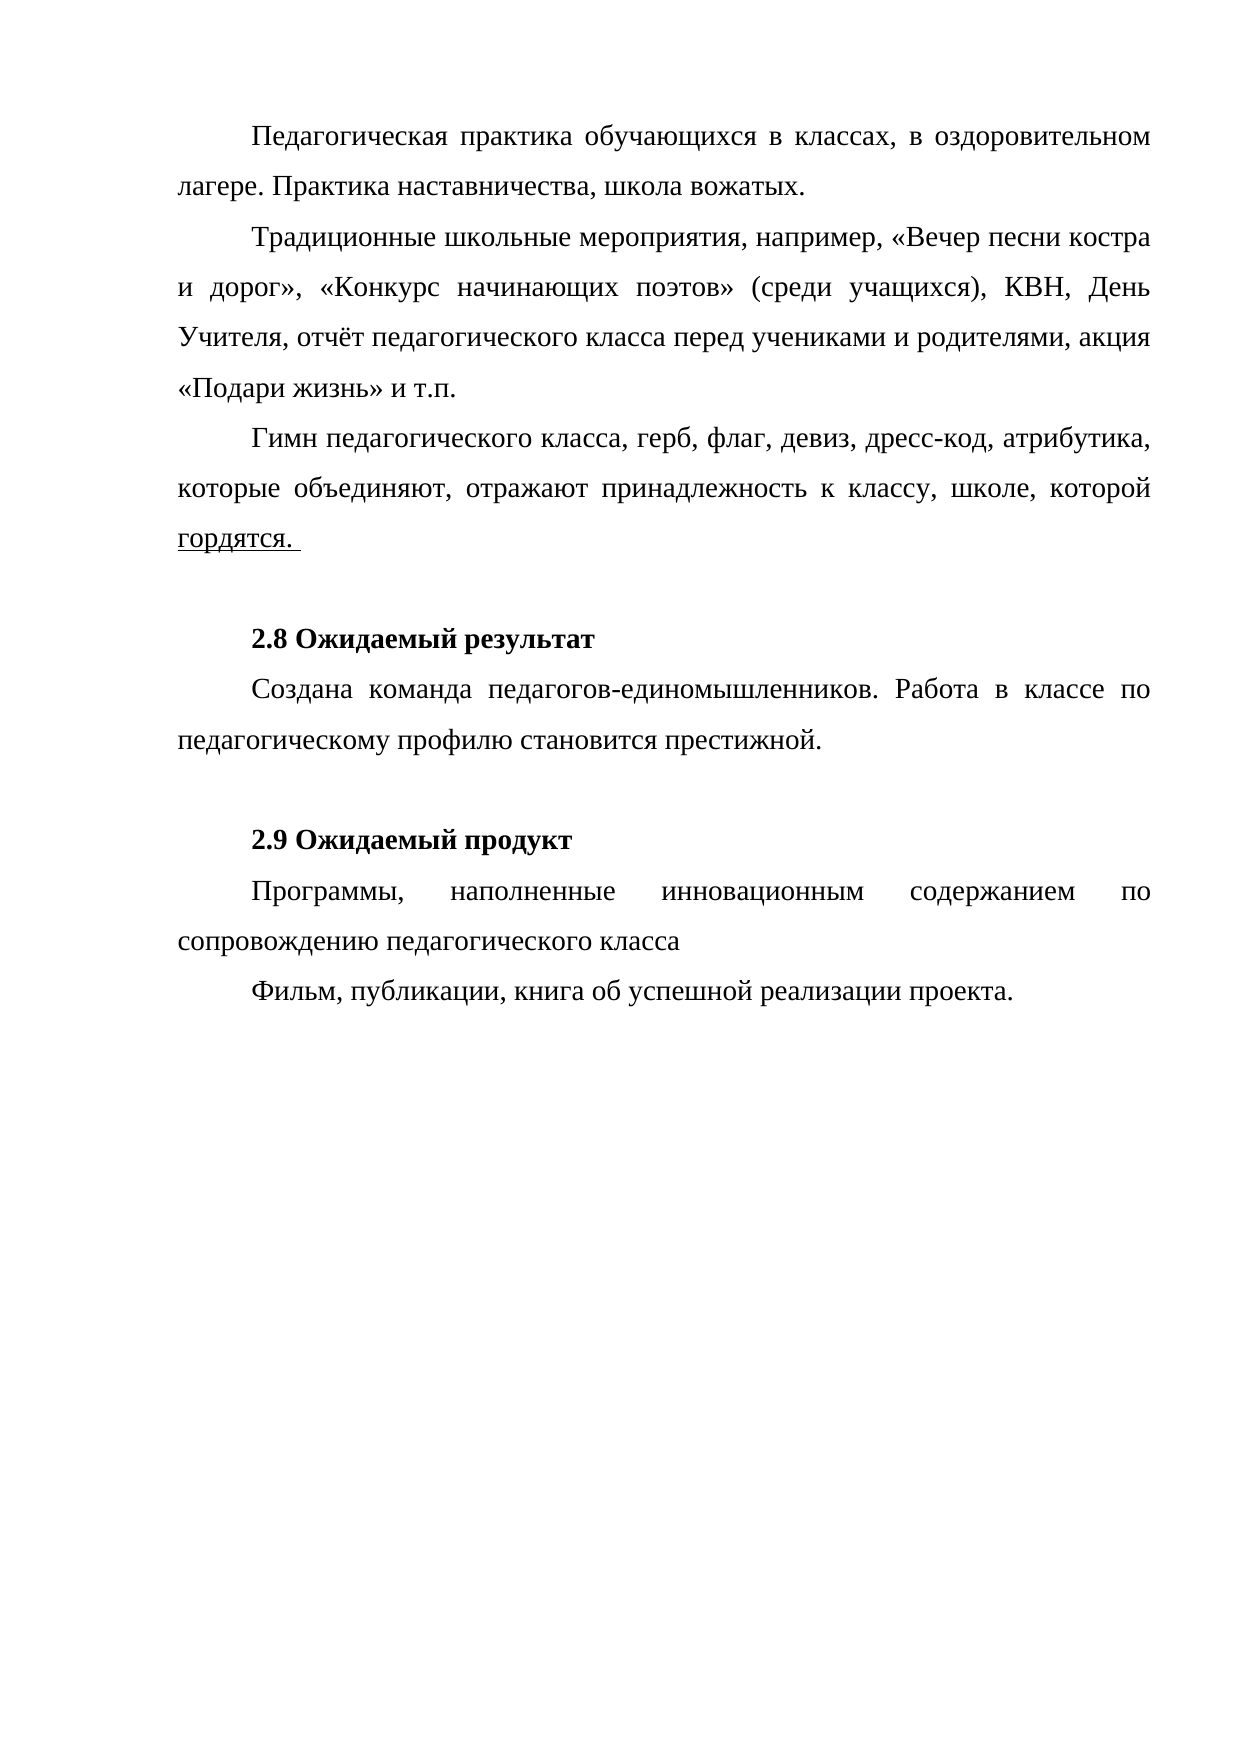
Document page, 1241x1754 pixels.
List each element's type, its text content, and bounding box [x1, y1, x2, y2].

text Традиционные школьные мероприятия, например, «Вечер песни костра и дорог», «Конкурс начинающих поэтов» (среди учащихся), КВН, День Учителя, отчёт педагогического класса перед учениками и родителями, акция «Подари жизнь» и т.п. [177, 219, 1152, 403]
text 2.9 Ожидаемый продукт [177, 822, 1152, 856]
text Создана команда педагогов-единомышленников. Работа в классе по педагогическому профилю становится престижной. [177, 672, 1152, 755]
text Фильм, публикации, книга об успешной реализации проекта. [177, 973, 1152, 1007]
text Гимн педагогического класса, герб, флаг, девиз, дресс-код, атрибутика, которые объединяют, отражают принадлежность к классу, школе, которой гордятся. [177, 420, 1152, 554]
text Педагогическая практика обучающихся в классах, в оздоровительном лагере. Практика наставничества, школа вожатых. [177, 118, 1152, 202]
text 2.8 Ожидаемый результат [177, 621, 1152, 655]
text Программы, наполненные инновационным содержанием по сопровождению педагогического класса [177, 873, 1152, 957]
